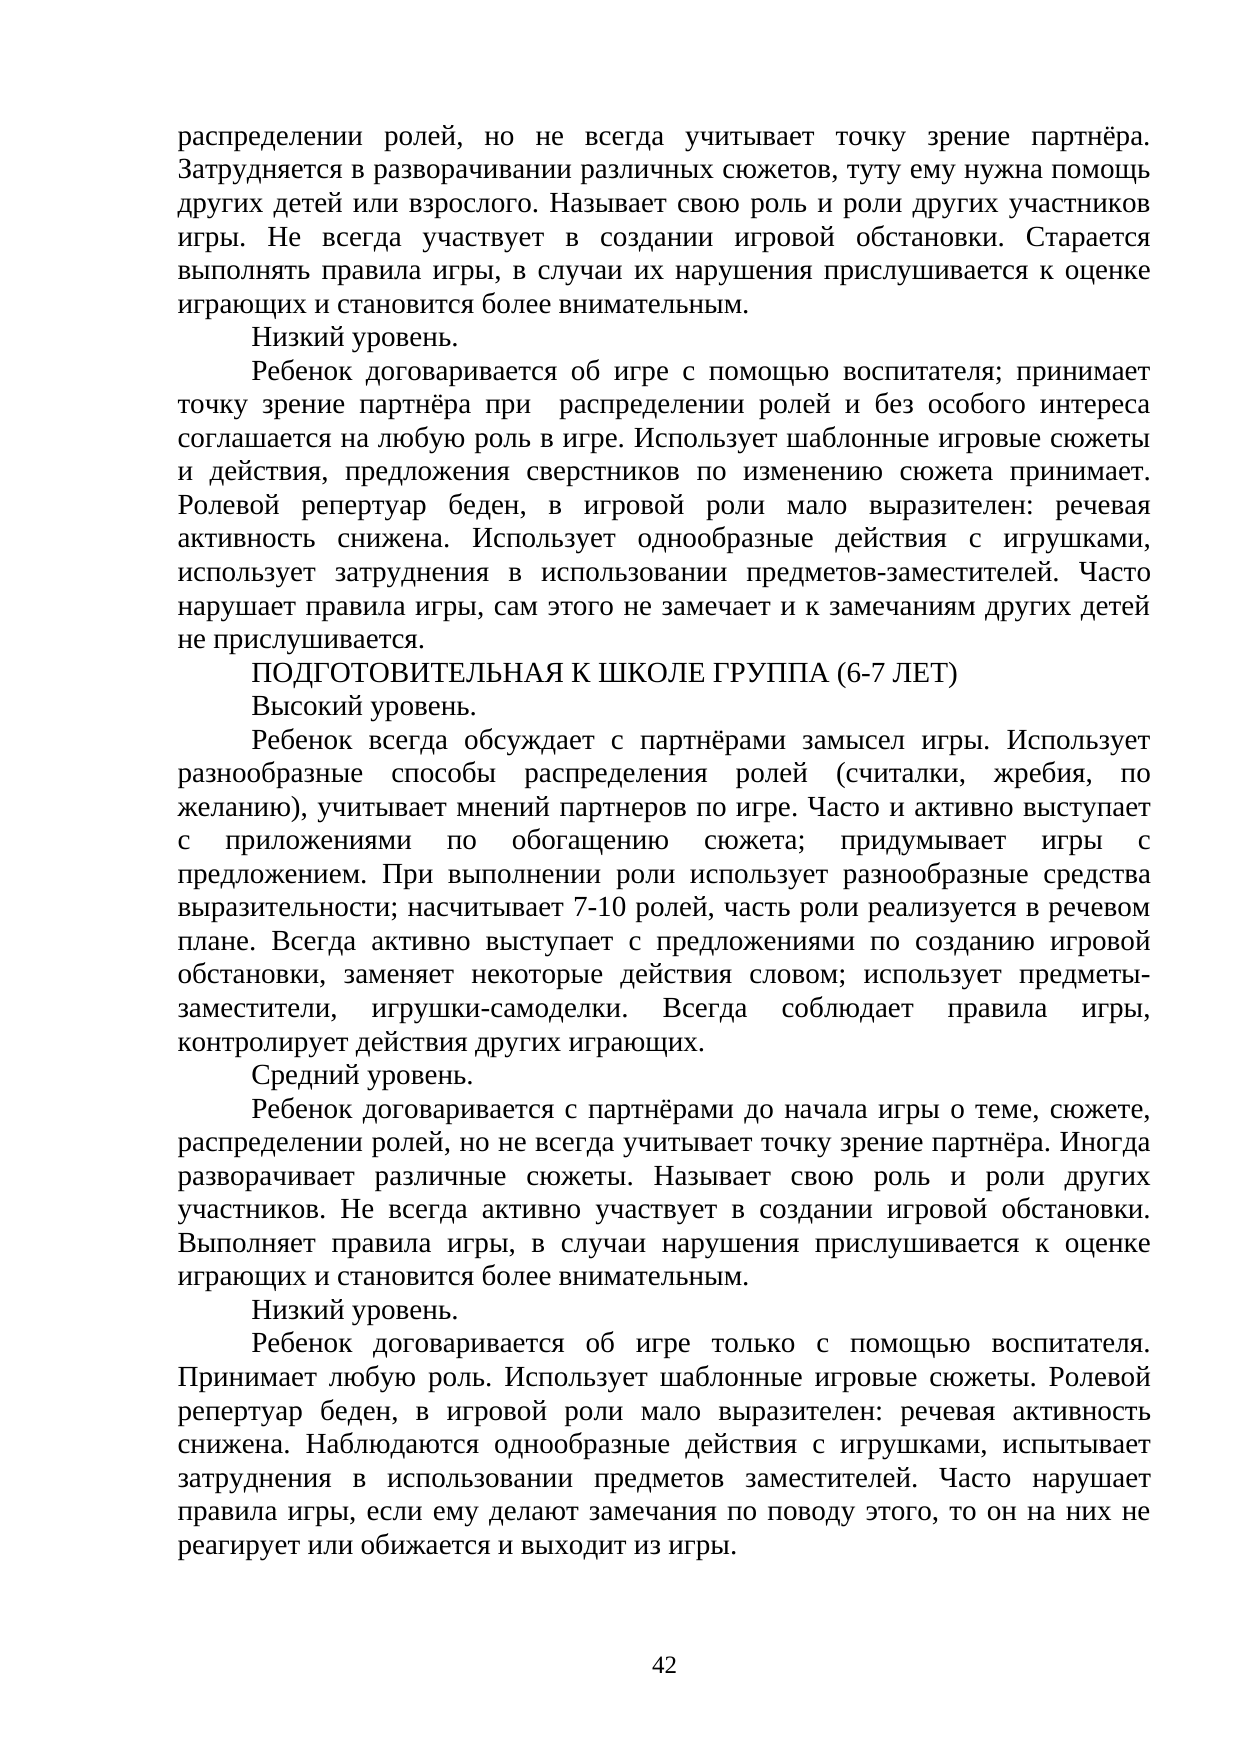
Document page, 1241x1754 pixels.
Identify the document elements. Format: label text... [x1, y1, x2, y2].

text Средний уровень. [177, 1057, 1152, 1091]
text Ребенок договаривается об игре только с помощью воспитателя. Принимает любую роль. Использует шаблонные игровые сюжеты. Ролевой репертуар беден, в игровой роли мало выразителен: речевая активность снижена. Наблюдаются однообразные действия с игрушками, испытывает затруднения в использовании предметов заместителей. Часто нарушает правила игры, если ему делают замечания по поводу этого, то он на них не реагирует или обижается и выходит из игры. [177, 1326, 1152, 1560]
text Ребенок договаривается с партнёрами до начала игры о теме, сюжете, распределении ролей, но не всегда учитывает точку зрение партнёра. Иногда разворачивает различные сюжеты. Называет свою роль и роли других участников. Не всегда активно участвует в создании игровой обстановки. Выполняет правила игры, в случаи нарушения прислушивается к оценке играющих и становится более внимательным. [177, 1091, 1152, 1292]
text Ребенок договаривается об игре с помощью воспитателя; принимает точку зрение партнёра при распределении ролей и без особого интереса соглашается на любую роль в игре. Использует шаблонные игровые сюжеты и действия, предложения сверстников по изменению сюжета принимает. Ролевой репертуар беден, в игровой роли мало выразителен: речевая активность снижена. Использует однообразные действия с игрушками, использует затруднения в использовании предметов-заместителей. Часто нарушает правила игры, сам этого не замечает и к замечаниям других детей не прислушивается. [177, 353, 1152, 655]
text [177, 118, 1152, 319]
text Высокий уровень. [177, 688, 1152, 722]
text Низкий уровень. [177, 1292, 1152, 1326]
text ПОДГОТОВИТЕЛЬНАЯ К ШКОЛЕ ГРУППА (6-7 ЛЕТ) [177, 655, 1152, 688]
text Ребенок всегда обсуждает с партнёрами замысел игры. Использует разнообразные способы распределения ролей (считалки, жребия, по желанию), учитывает мнений партнеров по игре. Часто и активно выступает с приложениями по обогащению сюжета; придумывает игры с предложением. При выполнении роли использует разнообразные средства выразительности; насчитывает 7-10 ролей, часть роли реализуется в речевом плане. Всегда активно выступает с предложениями по созданию игровой обстановки, заменяет некоторые действия словом; использует предметы-заместители, игрушки-самоделки. Всегда соблюдает правила игры, контролирует действия других играющих. [177, 722, 1152, 1057]
text Низкий уровень. [177, 319, 1152, 353]
